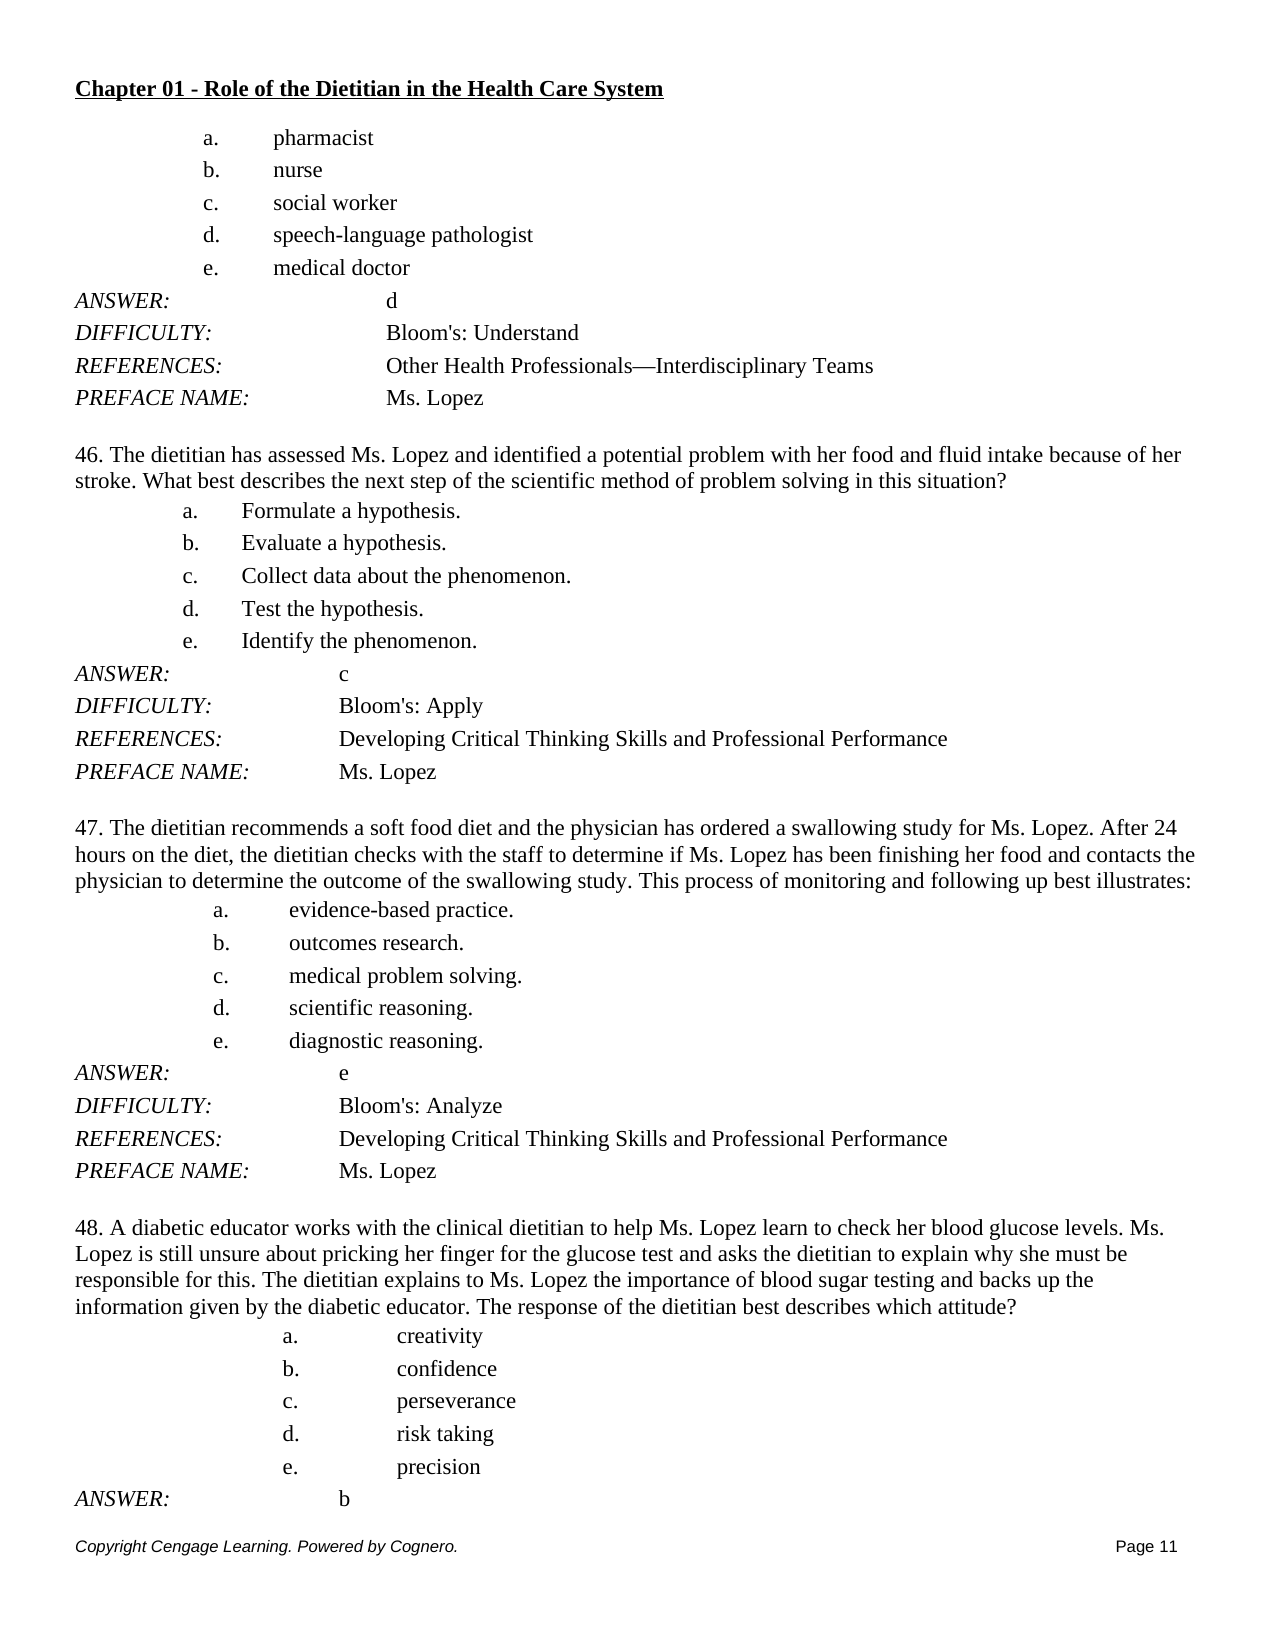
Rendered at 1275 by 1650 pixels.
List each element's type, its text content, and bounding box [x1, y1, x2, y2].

table_header 47. The dietitian recommends a soft food diet and the physician has ordered a swallowing study for Ms. Lopez. After 24 hours on the diet, the dietitian checks with the staff to determine if Ms. Lopez has been finishing her food and contacts the physician to determine the outcome of the swallowing study. This process of monitoring and following up best illustrates:​ [75, 814, 1200, 1187]
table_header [75, 1214, 1200, 1515]
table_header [75, 121, 1200, 414]
table_header 46. The dietitian has assessed Ms. Lopez and identified a potential problem with her food and fluid intake because of her stroke. What best describes the next step of the scientific method of problem solving in this situation?​ [75, 441, 1200, 787]
